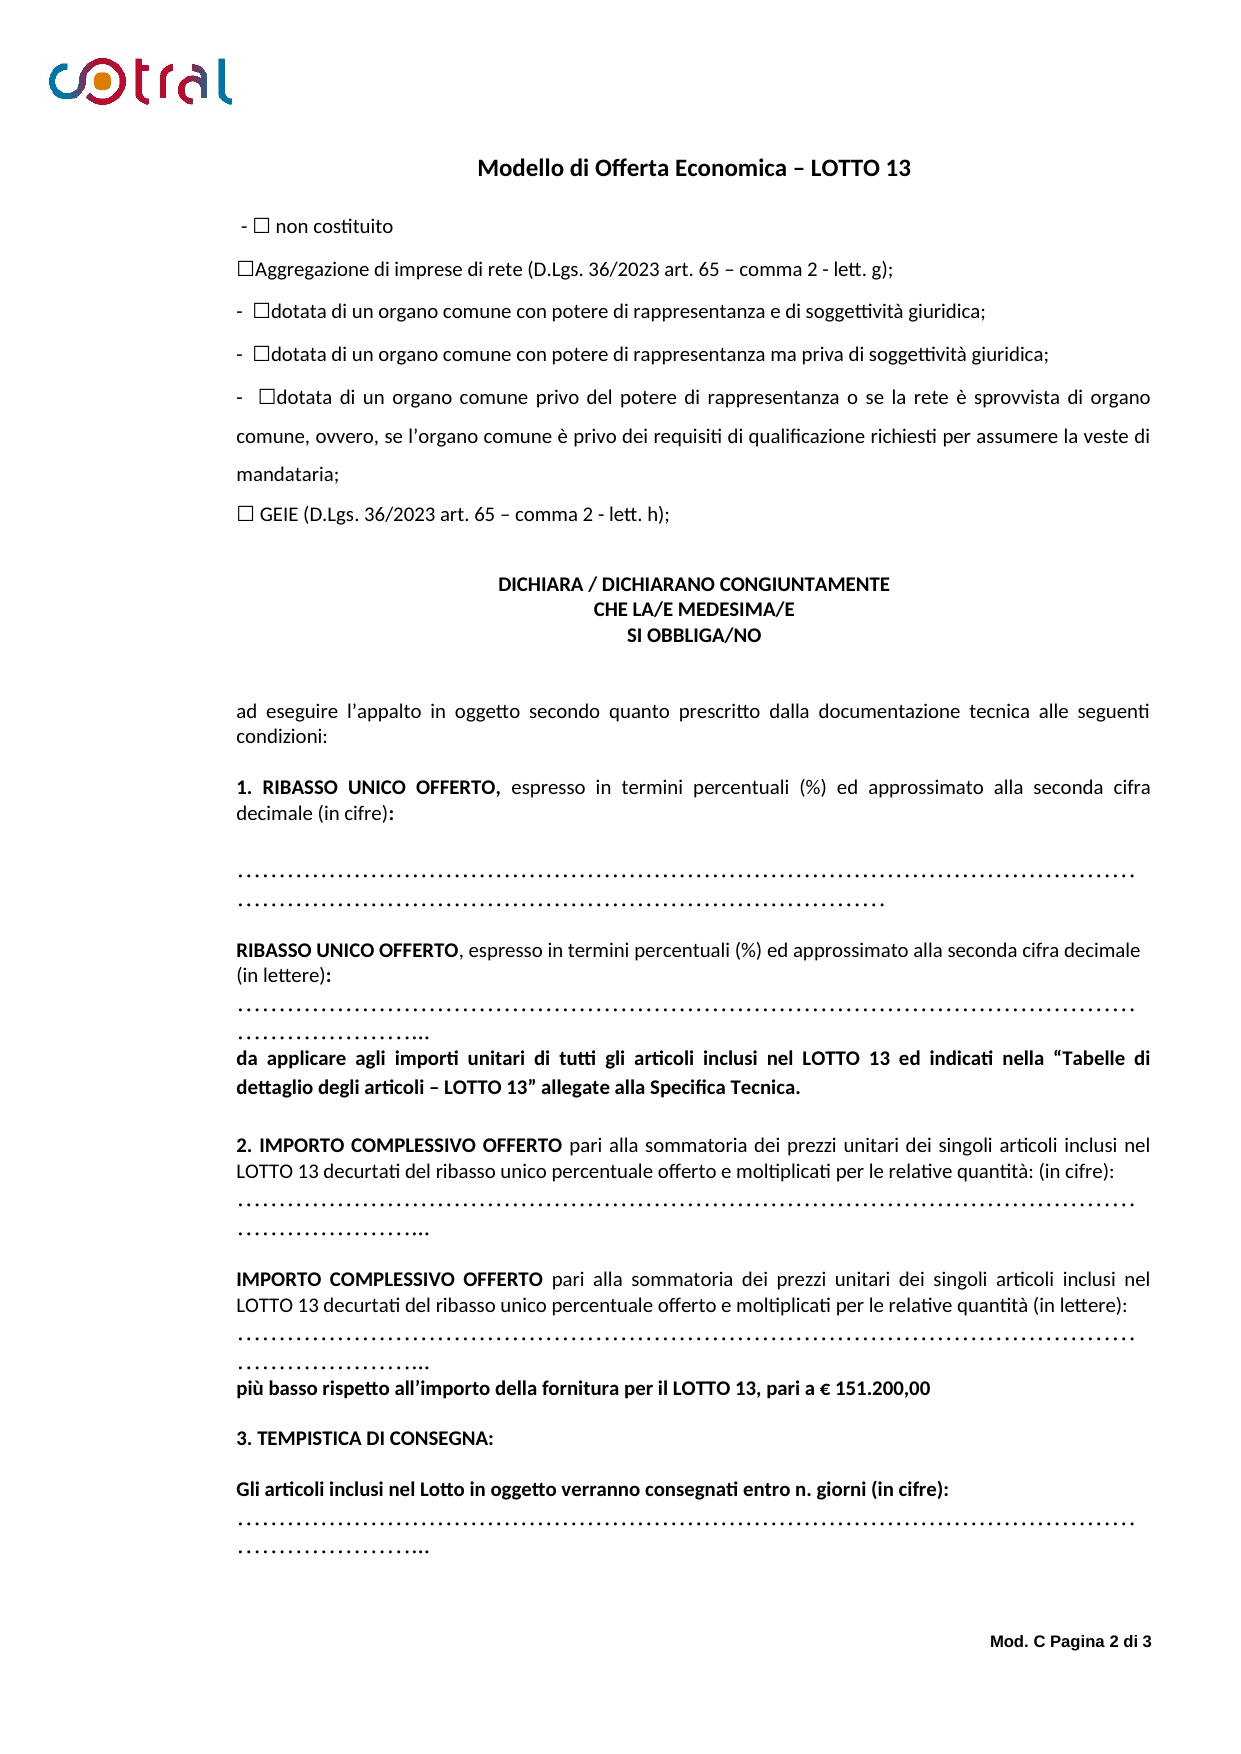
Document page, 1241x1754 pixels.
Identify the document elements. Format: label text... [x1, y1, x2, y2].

text IMPORTO COMPLESSIVO OFFERTO pari alla sommatoria dei prezzi unitari dei singoli articoli inclusi nel LOTTO 13 decurtati del ribasso unico percentuale offerto e moltiplicati per le relative quantità (in lettere): [236, 1266, 1152, 1317]
text 2. IMPORTO COMPLESSIVO OFFERTO pari alla sommatoria dei prezzi unitari dei singoli articoli inclusi nel LOTTO 13 decurtati del ribasso unico percentuale offerto e moltiplicati per le relative quantità: (in cifre): [236, 1133, 1152, 1183]
text GEIE (D.Lgs. 36/2023 art. 65 – comma 2 - lett. h); [236, 499, 1152, 528]
text RIBASSO UNICO OFFERTO, espresso in termini percentuali (%) ed approssimato alla seconda cifra decimale (in lettere): [236, 937, 1152, 988]
text - dotata di un organo comune con potere di rappresentanza ma priva di soggettività giuridica; [236, 339, 1152, 368]
text CHE LA/E MEDESIMA/E [236, 596, 1152, 622]
picture [3, 4, 277, 158]
text DICHIARA / DICHIARANO CONGIUNTAMENTE [236, 571, 1152, 596]
text da applicare agli importi unitari di tutti gli articoli inclusi nel LOTTO 13 ed indicati nella “Tabelle di dettaglio degli articoli – LOTTO 13” allegate alla Specifica Tecnica. [236, 1045, 1152, 1100]
text - non costituito [236, 211, 1152, 240]
text 1. RIBASSO UNICO OFFERTO, espresso in termini percentuali (%) ed approssimato alla seconda cifra decimale (in cifre): [236, 774, 1152, 825]
text - dotata di un organo comune privo del potere di rappresentanza o se la rete è sprovvista di organo comune, ovvero, se l’organo comune è privo dei requisiti di qualificazione richiesti per assumere la veste di mandataria; [236, 382, 1152, 487]
text - dotata di un organo comune con potere di rappresentanza e di soggettività giuridica; [236, 297, 1152, 325]
text ad eseguire l’appalto in oggetto secondo quanto prescritto dalla documentazione tecnica alle seguenti condizioni: [236, 698, 1152, 749]
text più basso rispetto all’importo della fornitura per il LOTTO 13, pari a € 151.200,00 [236, 1375, 1152, 1400]
text Gli articoli inclusi nel Lotto in oggetto verranno consegnati entro n. giorni (in cifre): [236, 1476, 1152, 1502]
text 3. TEMPISTICA DI CONSEGNA: [236, 1426, 1152, 1451]
text SI OBBLIGA/NO [236, 622, 1152, 647]
text Aggregazione di imprese di rete (D.Lgs. 36/2023 art. 65 – comma 2 - lett. g); [236, 254, 1152, 282]
